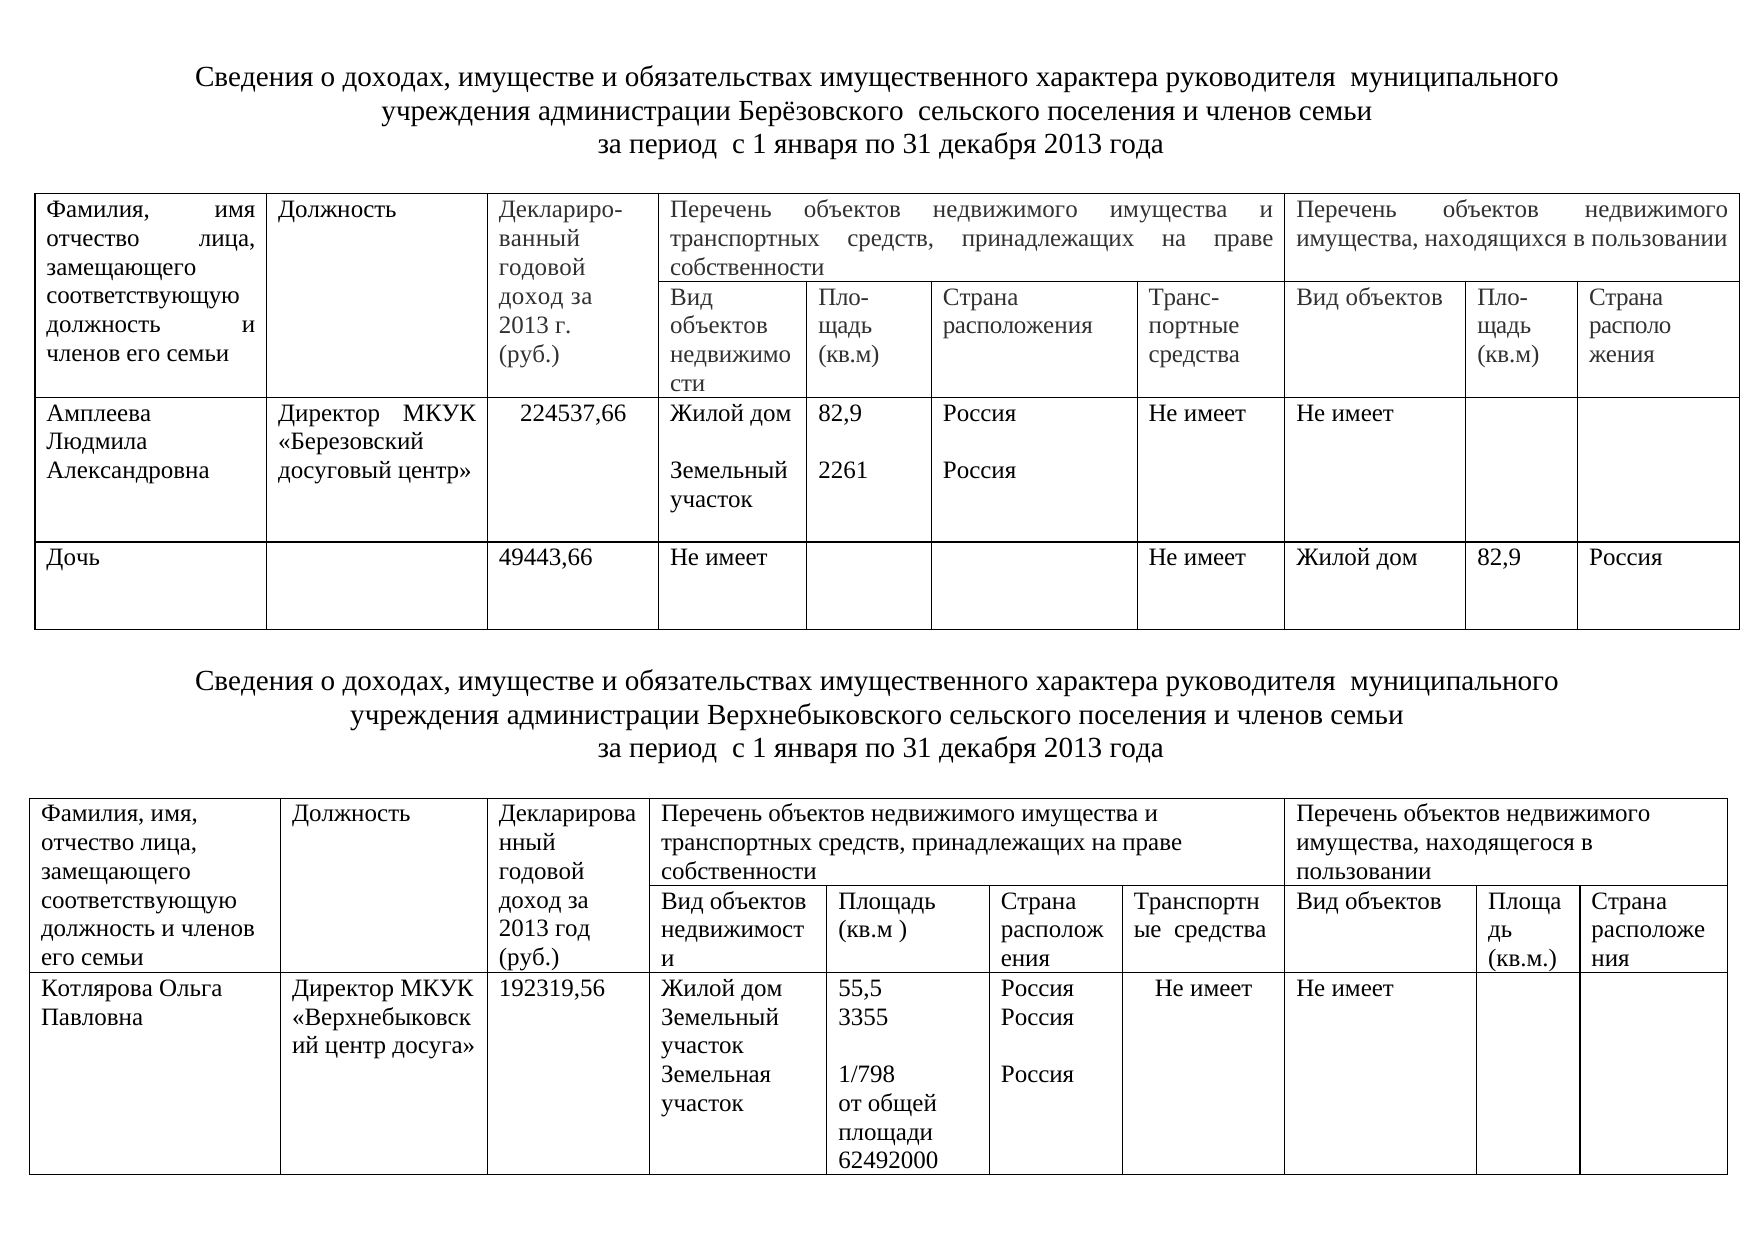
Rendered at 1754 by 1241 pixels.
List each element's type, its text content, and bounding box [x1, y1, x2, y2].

table_cell Страна расположения [990, 886, 1122, 972]
table_header Фамилия, имя, отчество лица, замещающего соответствующую должность и членов его семьи [30, 799, 280, 972]
table_cell Не имеет [1285, 973, 1476, 1174]
table_cell Жилой дом [1285, 543, 1465, 629]
text за период с 1 января по 31 декабря 2013 года [118, 730, 1636, 764]
table_cell Транспортные средства [1138, 282, 1284, 397]
table_cell 55,5 3355 1/798 от общей площади 62492000 [827, 973, 989, 1174]
table_cell [1578, 398, 1739, 541]
table_cell Площадь (кв.м ) [827, 886, 989, 972]
table_cell [267, 543, 487, 629]
table_header Перечень объектов недвижимого имущества, находящегося в пользовании [1285, 799, 1727, 885]
table_cell Котлярова Ольга Павловна [30, 973, 280, 1174]
table_cell 224537,66 [488, 398, 658, 541]
table_cell Вид объектов недвижимости [659, 282, 806, 397]
table_cell Не имеет [1285, 398, 1465, 541]
table_cell Россия Россия Россия [990, 973, 1122, 1174]
table_header Перечень объектов недвижимого имущества и транспортных средств, принадлежащих на праве собственности [659, 194, 1284, 281]
table_cell Не имеет [1123, 973, 1284, 1174]
table_cell Дочь [36, 543, 266, 629]
table_cell Россия [1578, 543, 1739, 629]
table_cell Амплеева Людмила Александровна [36, 398, 266, 541]
table_cell Пло-щадь (кв.м) [1466, 282, 1577, 397]
text Сведения о доходах, имуществе и обязательствах имущественного характера руководителя муниципального учреждения администрации Берёзовского сельского поселения и членов семьи [118, 59, 1636, 126]
table_cell [1466, 398, 1577, 541]
text Сведения о доходах, имуществе и обязательствах имущественного характера руководителя муниципального учреждения администрации Верхнебыковского сельского поселения и членов семьи [118, 663, 1636, 730]
table_cell Вид объектов недвижимости [650, 886, 826, 972]
table_cell Вид объектов [1285, 282, 1465, 397]
table_cell Страна расположения [932, 282, 1137, 397]
table_header Должность [267, 194, 487, 397]
table_cell [1581, 973, 1727, 1174]
table_cell Жилой дом Земельный участок [659, 398, 806, 541]
table_cell 82,9 2261 [807, 398, 931, 541]
table_cell Транспортные средства [1123, 886, 1284, 972]
table_cell Не имеет [1138, 543, 1284, 629]
table_cell 49443,66 [488, 543, 658, 629]
table_cell Пло-щадь (кв.м) [807, 282, 931, 397]
table_header Перечень объектов недвижимого имущества и транспортных средств, принадлежащих на праве собственности [650, 799, 1284, 885]
table_cell 82,9 [1466, 543, 1577, 629]
table_cell Директор МКУК «Верхнебыковский центр досуга» [281, 973, 487, 1174]
text за период с 1 января по 31 декабря 2013 года [118, 126, 1636, 160]
table_header Должность [281, 799, 487, 972]
table_cell Не имеет [1138, 398, 1284, 541]
table_cell Россия Россия [932, 398, 1137, 541]
table_header Декларированный годовой доход за 2013 год (руб.) [488, 799, 649, 972]
table_cell 192319,56 [488, 973, 649, 1174]
table_cell Страна расположения [1581, 886, 1727, 972]
table_cell Вид объектов [1285, 886, 1476, 972]
table_cell Жилой дом Земельный участок Земельная участок [650, 973, 826, 1174]
table_header Перечень объектов недвижимого имущества, находящихся в пользовании [1285, 194, 1739, 281]
table_cell Страна расположения [1578, 282, 1739, 397]
table_cell Директор МКУК «Березовский досуговый центр» [267, 398, 487, 541]
table_cell [1477, 973, 1579, 1174]
table_cell [932, 543, 1137, 629]
table_cell [807, 543, 931, 629]
table_cell Площадь (кв.м.) [1477, 886, 1579, 972]
table_cell Не имеет [659, 543, 806, 629]
table_header Фамилия, имя отчество лица, замещающего соответствующую должность и членов его семьи [36, 194, 266, 397]
table_header Декларированный годовой доход за 2013 г. (руб.) [488, 194, 658, 397]
